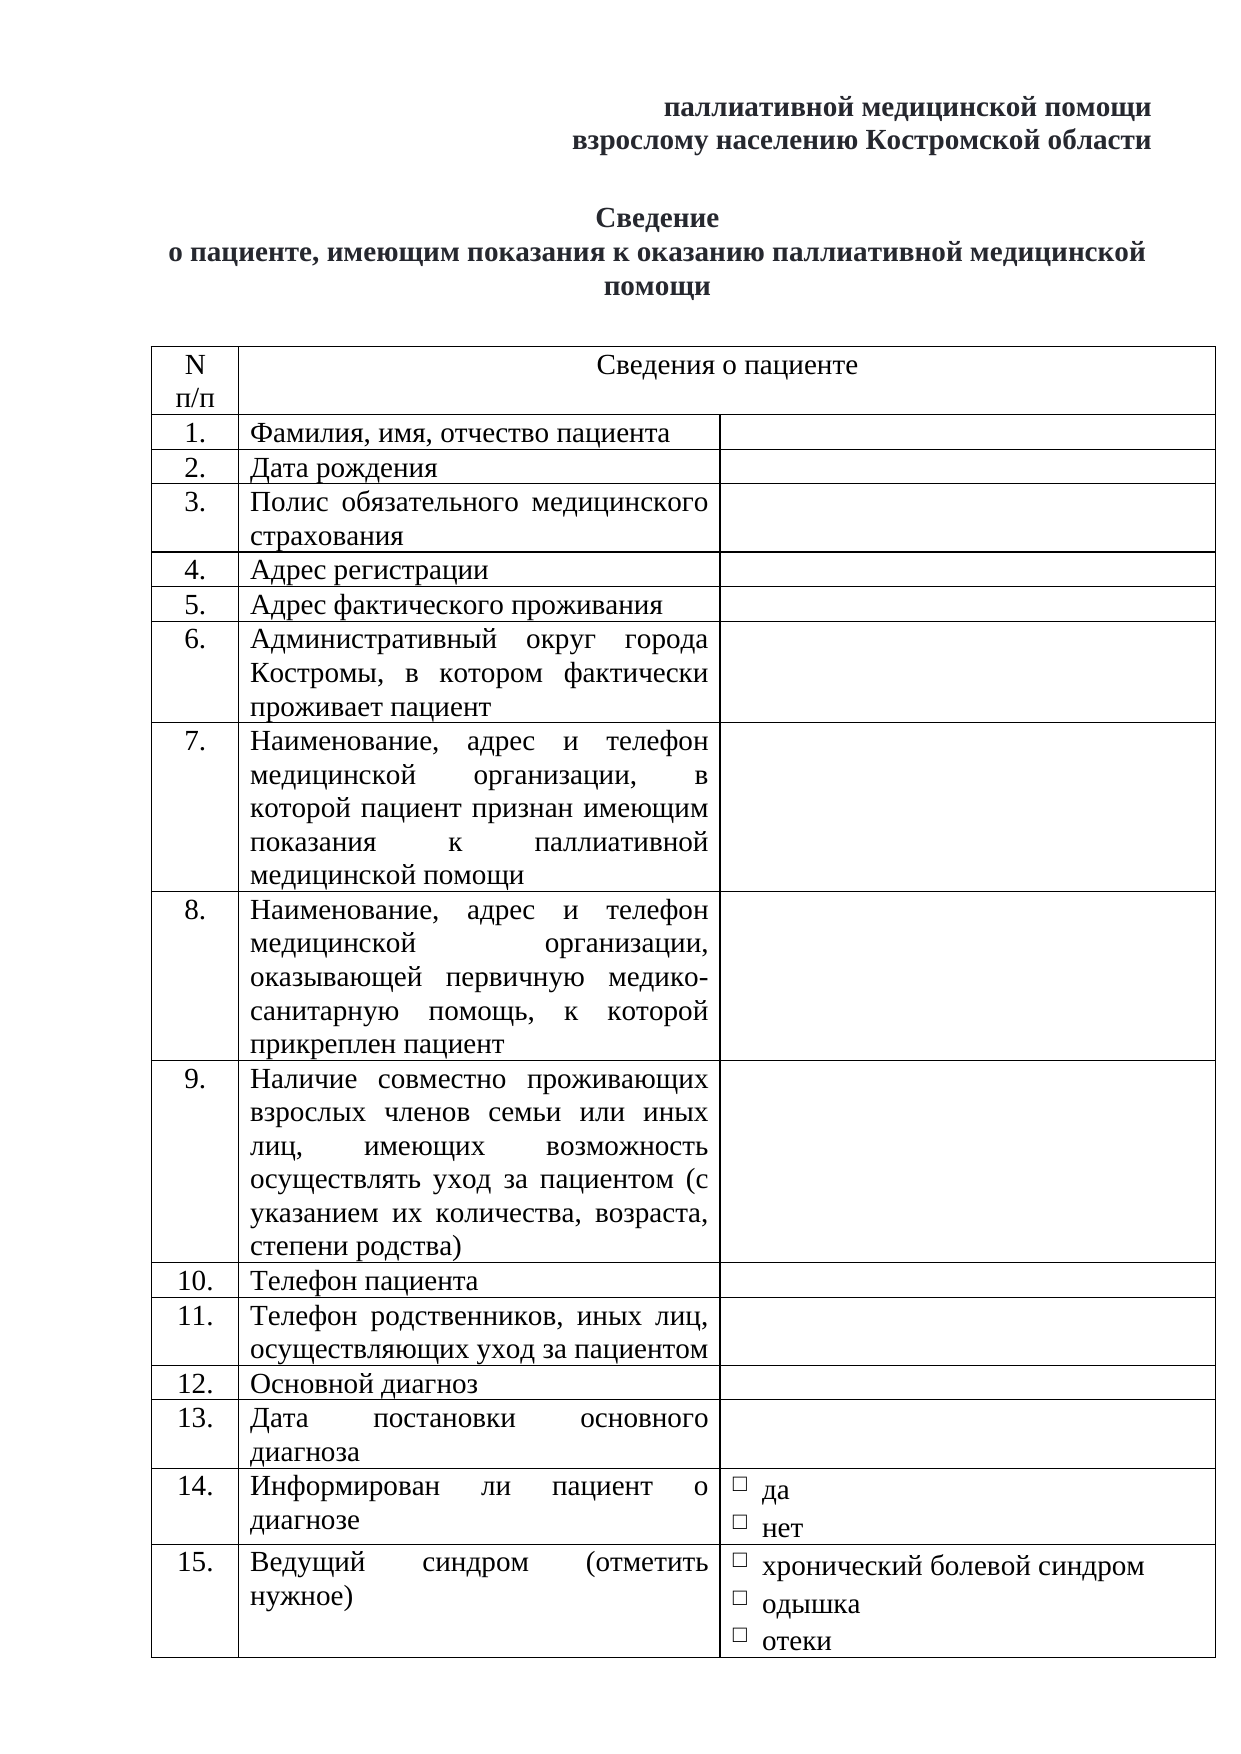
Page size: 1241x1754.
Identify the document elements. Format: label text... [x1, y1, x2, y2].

table_cell Дата рождения [239, 450, 719, 483]
table_cell [721, 1298, 1215, 1365]
table_cell 13. [152, 1400, 238, 1467]
table_cell 1. [152, 415, 238, 449]
table_cell Наименование, адрес и телефон медицинской организации, в которой пациент признан имеющим показания к паллиативной медицинской помощи [239, 723, 719, 891]
table_cell Наименование, адрес и телефон медицинской организации, оказывающей первичную медико-санитарную помощь, к которой прикреплен пациент [239, 892, 719, 1060]
table_cell 11. [152, 1298, 238, 1365]
table_cell [721, 450, 1215, 483]
table_cell Информирован ли пациент о диагнозе [239, 1469, 719, 1543]
table_cell Адрес регистрации [239, 553, 719, 586]
table_cell Адрес фактического проживания [239, 587, 719, 621]
table_cell 15. [152, 1545, 238, 1657]
table_cell [721, 484, 1215, 551]
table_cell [721, 1545, 1215, 1657]
table_cell Телефон пациента [239, 1263, 719, 1297]
table_cell [721, 415, 1215, 449]
table_cell 8. [152, 892, 238, 1060]
table_cell Дата постановки основного диагноза [239, 1400, 719, 1467]
table_cell 6. [152, 622, 238, 722]
table_cell 14. [152, 1469, 238, 1543]
table_cell 12. [152, 1366, 238, 1399]
table_cell Наличие совместно проживающих взрослых членов семьи или иных лиц, имеющих возможность осуществлять уход за пациентом (с указанием их количества, возраста, степени родства) [239, 1061, 719, 1262]
table_cell Фамилия, имя, отчество пациента [239, 415, 719, 449]
table_header N п/п [152, 347, 238, 414]
table_cell [721, 892, 1215, 1060]
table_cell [239, 1545, 719, 1657]
table_header Сведения о пациенте [239, 347, 1215, 414]
table_cell 10. [152, 1263, 238, 1297]
table_cell Полис обязательного медицинского страхования [239, 484, 719, 551]
table_cell 4. [152, 553, 238, 586]
table_cell [721, 1061, 1215, 1262]
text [162, 89, 1152, 156]
table_cell [721, 1366, 1215, 1399]
table_cell [721, 622, 1215, 722]
table_cell Основной диагноз [239, 1366, 719, 1399]
table_cell [721, 1263, 1215, 1297]
table_cell 5. [152, 587, 238, 621]
table_cell да нет [721, 1469, 1215, 1543]
table_cell [721, 1400, 1215, 1467]
table_cell [721, 723, 1215, 891]
table_cell 7. [152, 723, 238, 891]
table_cell 3. [152, 484, 238, 551]
table_cell Административный округ города Костромы, в котором фактически проживает пациент [239, 622, 719, 722]
table_cell 9. [152, 1061, 238, 1262]
subtitle Сведение о пациенте, имеющим показания к оказанию паллиативной медицинской помощи [162, 201, 1152, 301]
table_cell Телефон родственников, иных лиц, осуществляющих уход за пациентом [239, 1298, 719, 1365]
table_cell [721, 587, 1215, 621]
table_cell [721, 553, 1215, 586]
table_cell 2. [152, 450, 238, 483]
